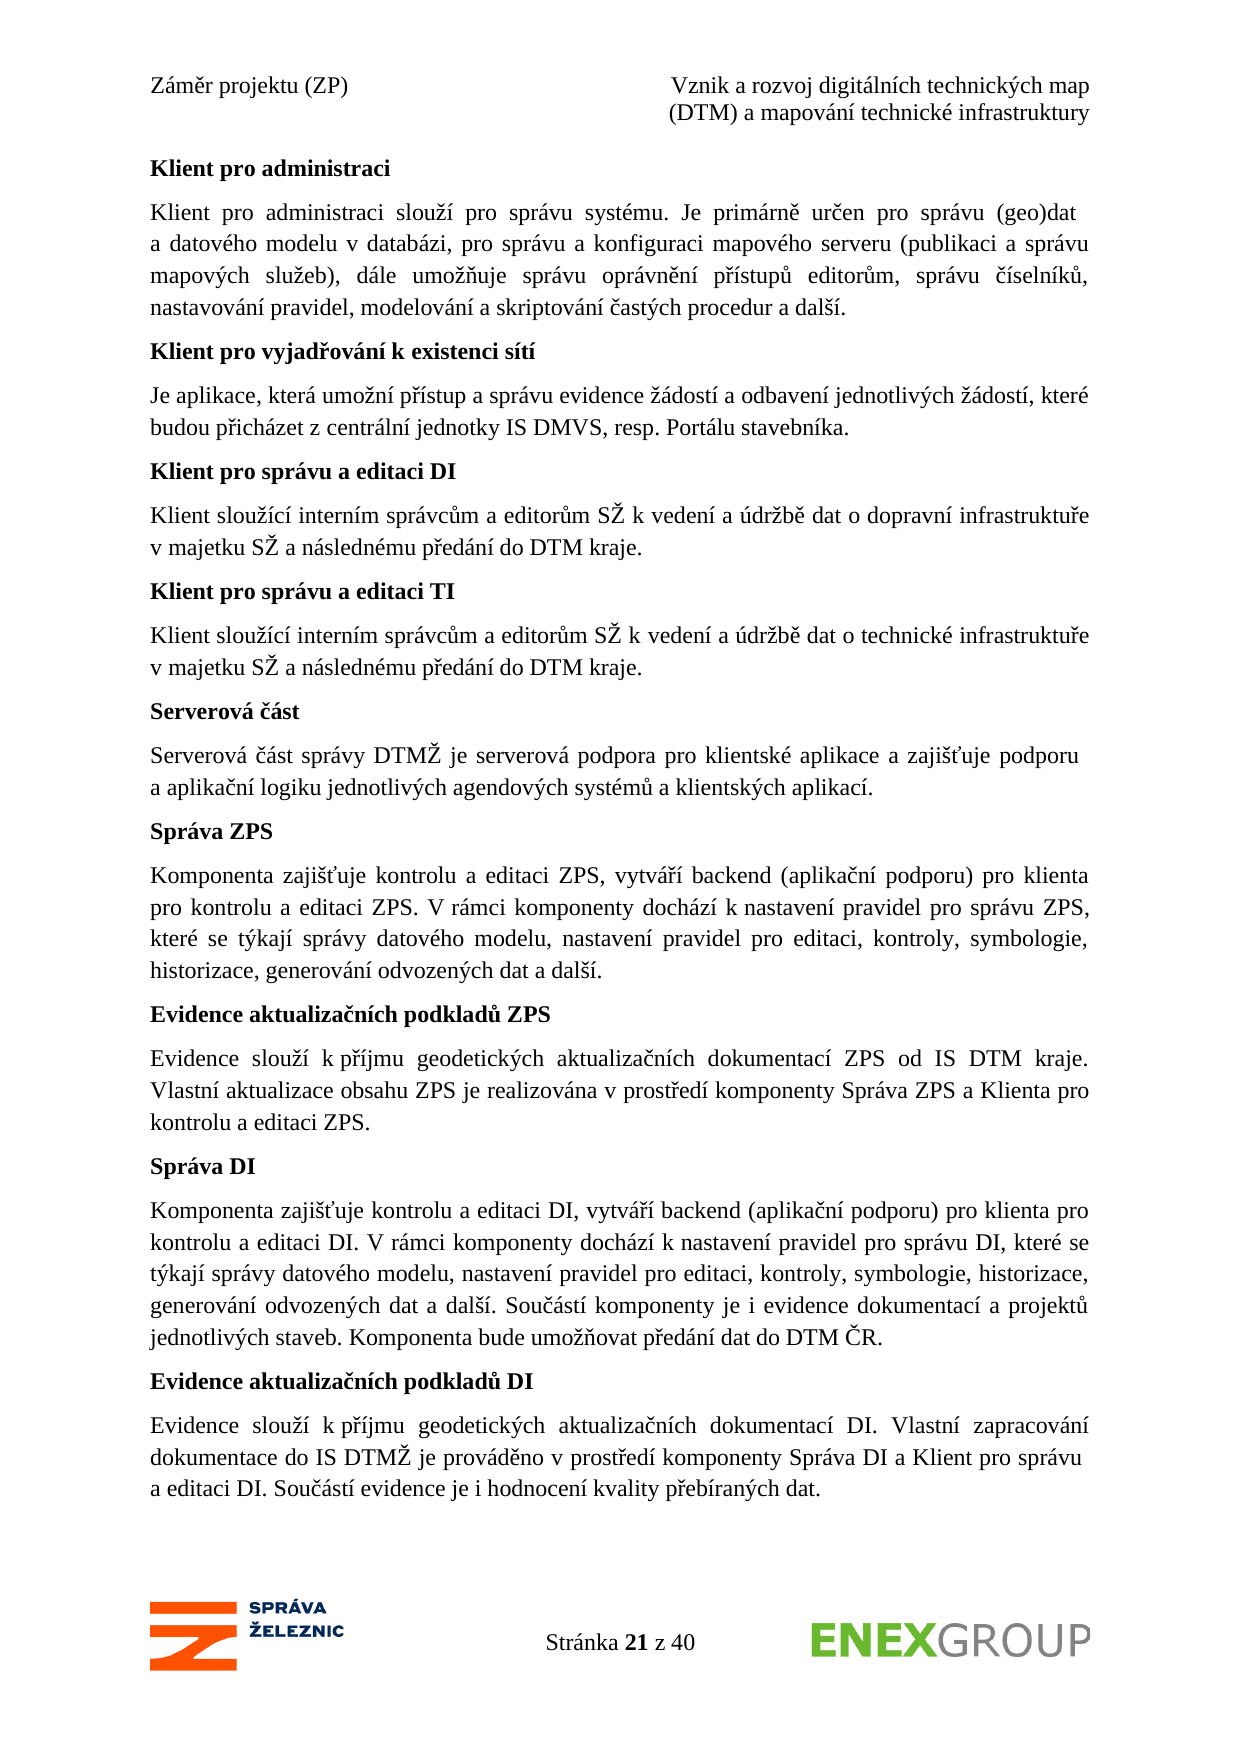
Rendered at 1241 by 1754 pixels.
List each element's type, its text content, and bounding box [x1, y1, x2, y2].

text Evidence slouží k příjmu geodetických aktualizačních dokumentací DI. Vlastní zapracování dokumentace do IS DTMŽ je prováděno v prostředí komponenty Správa DI a Klient pro správu a editaci DI. Součástí evidence je i hodnocení kvality přebíraných dat. [150, 1411, 1090, 1502]
text Komponenta zajišťuje kontrolu a editaci ZPS, vytváří backend (aplikační podporu) pro klienta pro kontrolu a editaci ZPS. V rámci komponenty dochází k nastavení pravidel pro správu ZPS, které se týkají správy datového modelu, nastavení pravidel pro editaci, kontroly, symbologie, historizace, generování odvozených dat a další. [150, 861, 1090, 984]
text Evidence slouží k příjmu geodetických aktualizačních dokumentací ZPS od IS DTM kraje. Vlastní aktualizace obsahu ZPS je realizována v prostředí komponenty Správa ZPS a Klienta pro kontrolu a editaci ZPS. [150, 1044, 1090, 1135]
text Klient pro správu a editaci DI [150, 457, 1090, 484]
text Klient pro administraci slouží pro správu systému. Je primárně určen pro správu (geo)dat a datového modelu v databázi, pro správu a konfiguraci mapového serveru (publikaci a správu mapových služeb), dále umožňuje správu oprávnění přístupů editorům, správu číselníků, nastavování pravidel, modelování a skriptování častých procedur a další. [150, 198, 1090, 320]
text Správa DI [150, 1152, 1090, 1179]
text Klient sloužící interním správcům a editorům SŽ k vedení a údržbě dat o dopravní infrastruktuře v majetku SŽ a následnému předání do DTM kraje. [150, 501, 1090, 560]
text Klient pro vyjadřování k existenci sítí [150, 337, 1090, 364]
text Správa ZPS [150, 817, 1090, 844]
text Klient sloužící interním správcům a editorům SŽ k vedení a údržbě dat o technické infrastruktuře v majetku SŽ a následnému předání do DTM kraje. [150, 621, 1090, 680]
text Serverová část [150, 697, 1090, 724]
text Je aplikace, která umožní přístup a správu evidence žádostí a odbavení jednotlivých žádostí, které budou přicházet z centrální jednotky IS DMVS, resp. Portálu stavebníka. [150, 381, 1090, 440]
text Komponenta zajišťuje kontrolu a editaci DI, vytváří backend (aplikační podporu) pro klienta pro kontrolu a editaci DI. V rámci komponenty dochází k nastavení pravidel pro správu DI, které se týkají správy datového modelu, nastavení pravidel pro editaci, kontroly, symbologie, historizace, generování odvozených dat a další. Součástí komponenty je i evidence dokumentací a projektů jednotlivých staveb. Komponenta bude umožňovat předání dat do DTM ČR. [150, 1196, 1090, 1350]
picture [811, 1623, 1091, 1659]
text Evidence aktualizačních podkladů ZPS [150, 1000, 1090, 1028]
text Klient pro správu a editaci TI [150, 577, 1090, 604]
picture [150, 1598, 344, 1671]
text Evidence aktualizačních podkladů DI [150, 1367, 1090, 1394]
text Klient pro administraci [150, 154, 1090, 181]
text Serverová část správy DTMŽ je serverová podpora pro klientské aplikace a zajišťuje podporu a aplikační logiku jednotlivých agendových systémů a klientských aplikací. [150, 741, 1090, 800]
